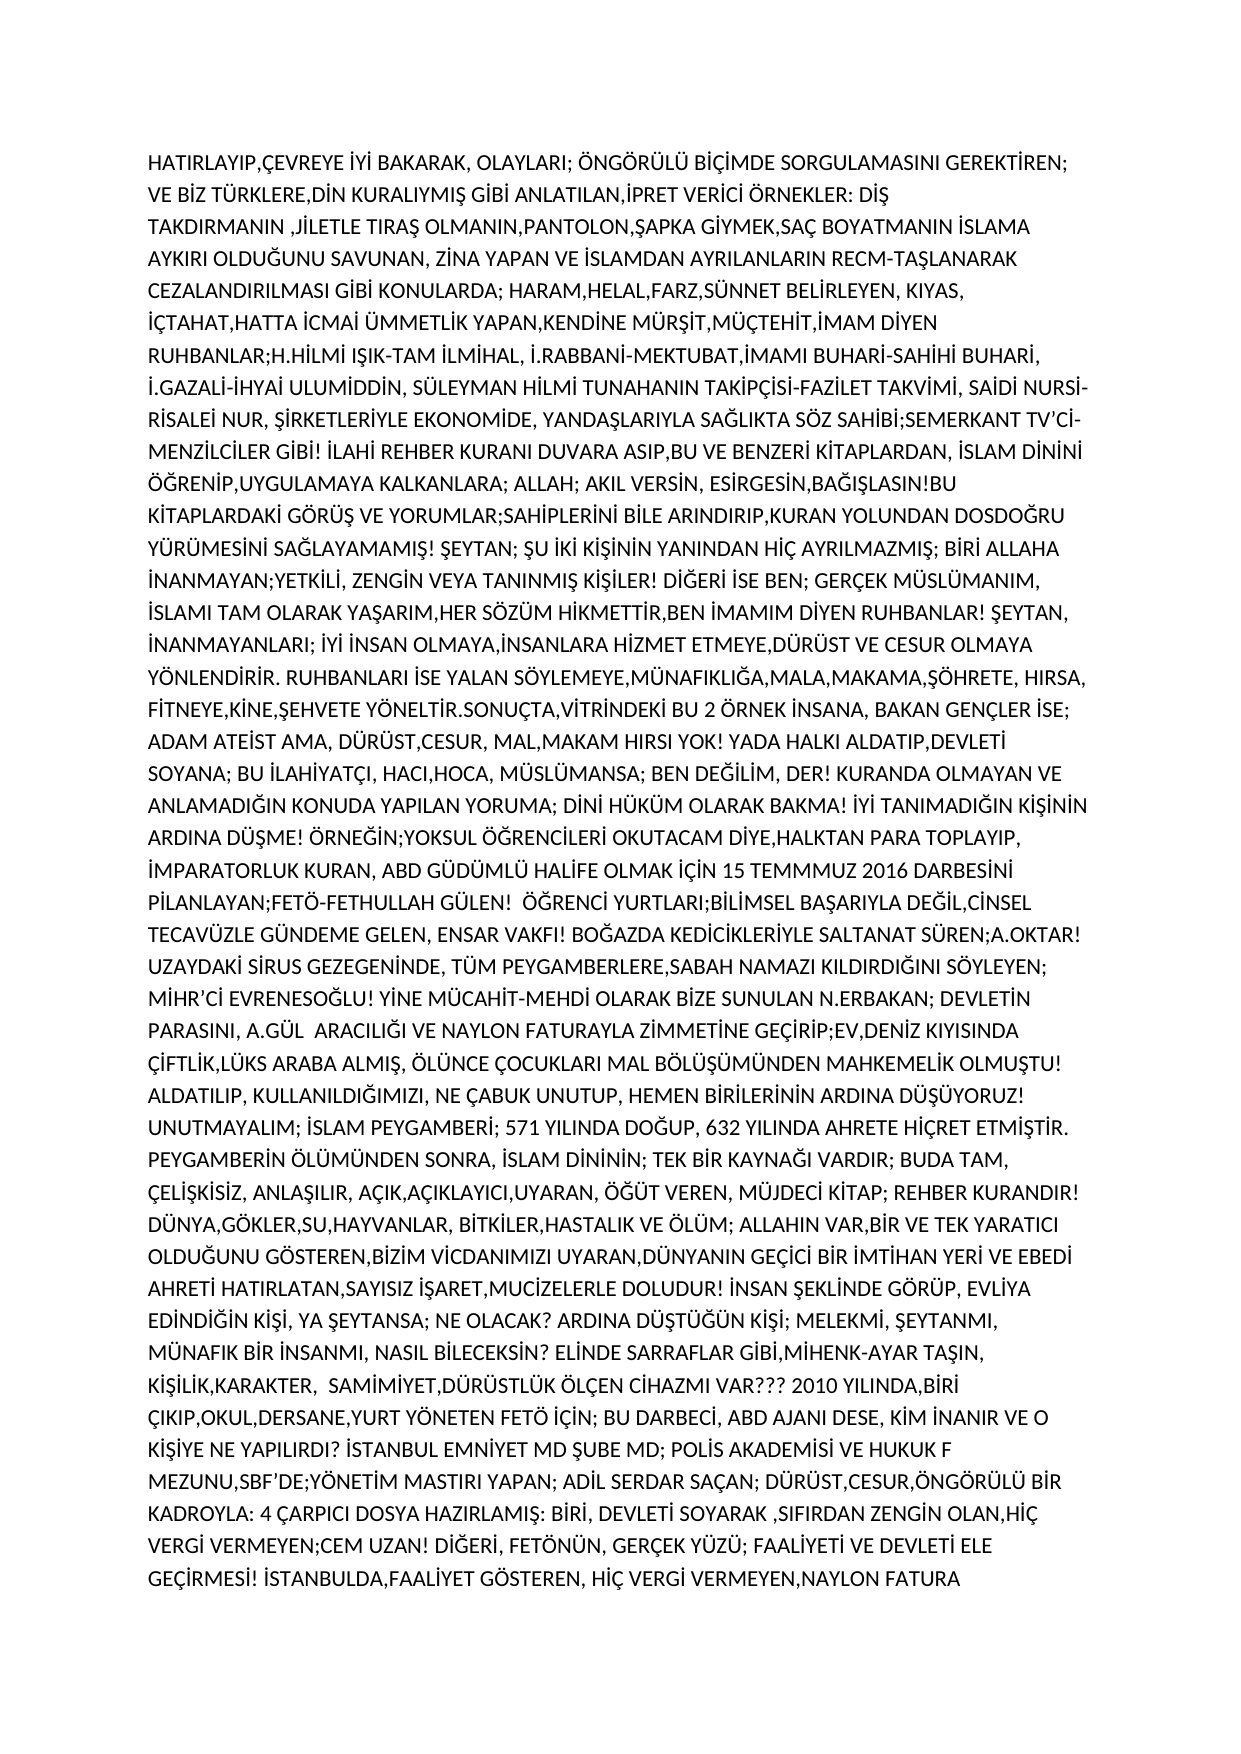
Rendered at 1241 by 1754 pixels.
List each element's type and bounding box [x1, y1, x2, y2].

text [148, 148, 1093, 1592]
